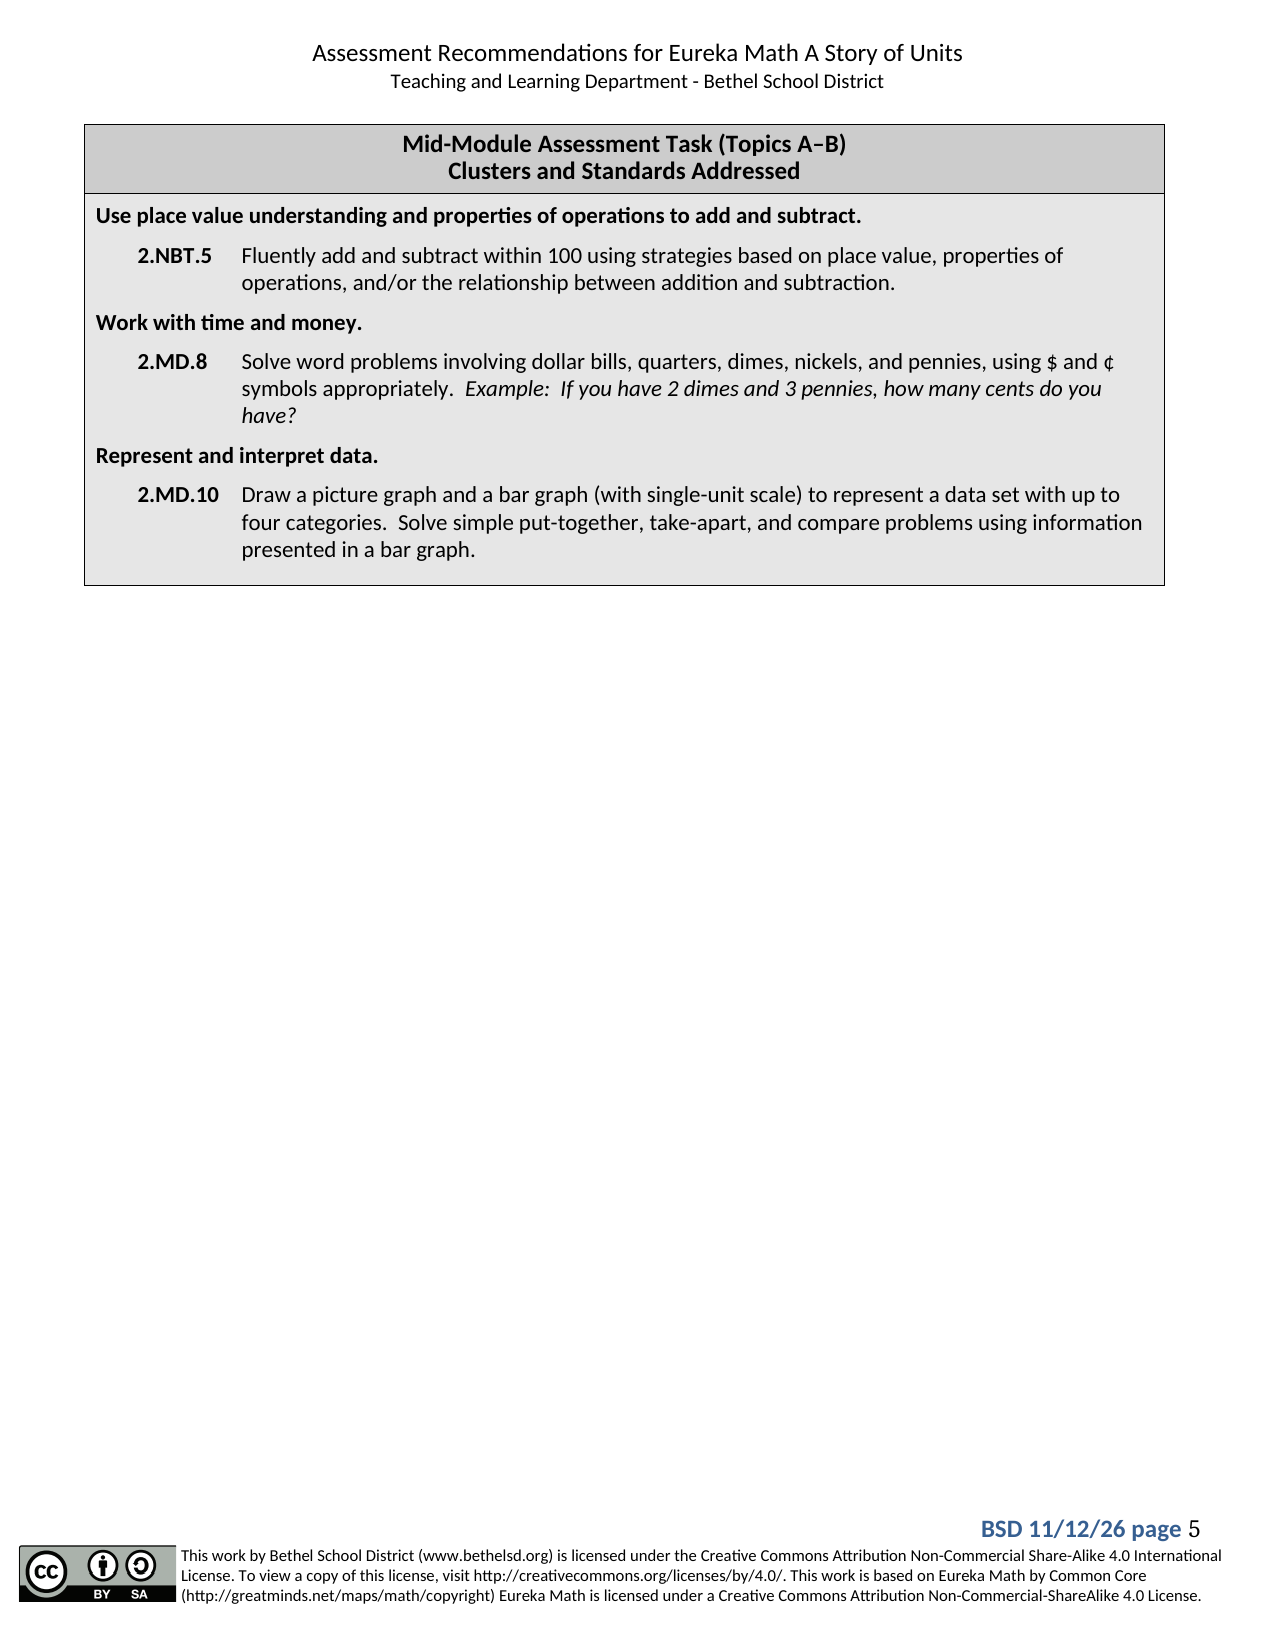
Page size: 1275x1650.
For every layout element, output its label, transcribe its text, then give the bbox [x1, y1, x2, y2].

table_header Mid-Module Assessment Task (Topics A–B) Clusters and Standards Addressed [85, 125, 1164, 193]
table_cell Use place value understanding and properties of operations to add and subtract. 2.NBT.5 Fluently add and subtract within 100 using strategies based on place value, properties of operations, and/or the relationship between addition and subtraction. Work with time and money. 2.MD.8 Solve word problems involving dollar bills, quarters, dimes, nickels, and pennies, using $ and ¢ symbols appropriately. Example: If you have 2 dimes and 3 pennies, how many cents do you have? Represent and interpret data. 2.MD.10 Draw a picture graph and a bar graph (with single-unit scale) to represent a data set with up to four categories. Solve simple put-together, take-apart, and compare problems using information presented in a bar graph. [85, 194, 1164, 585]
